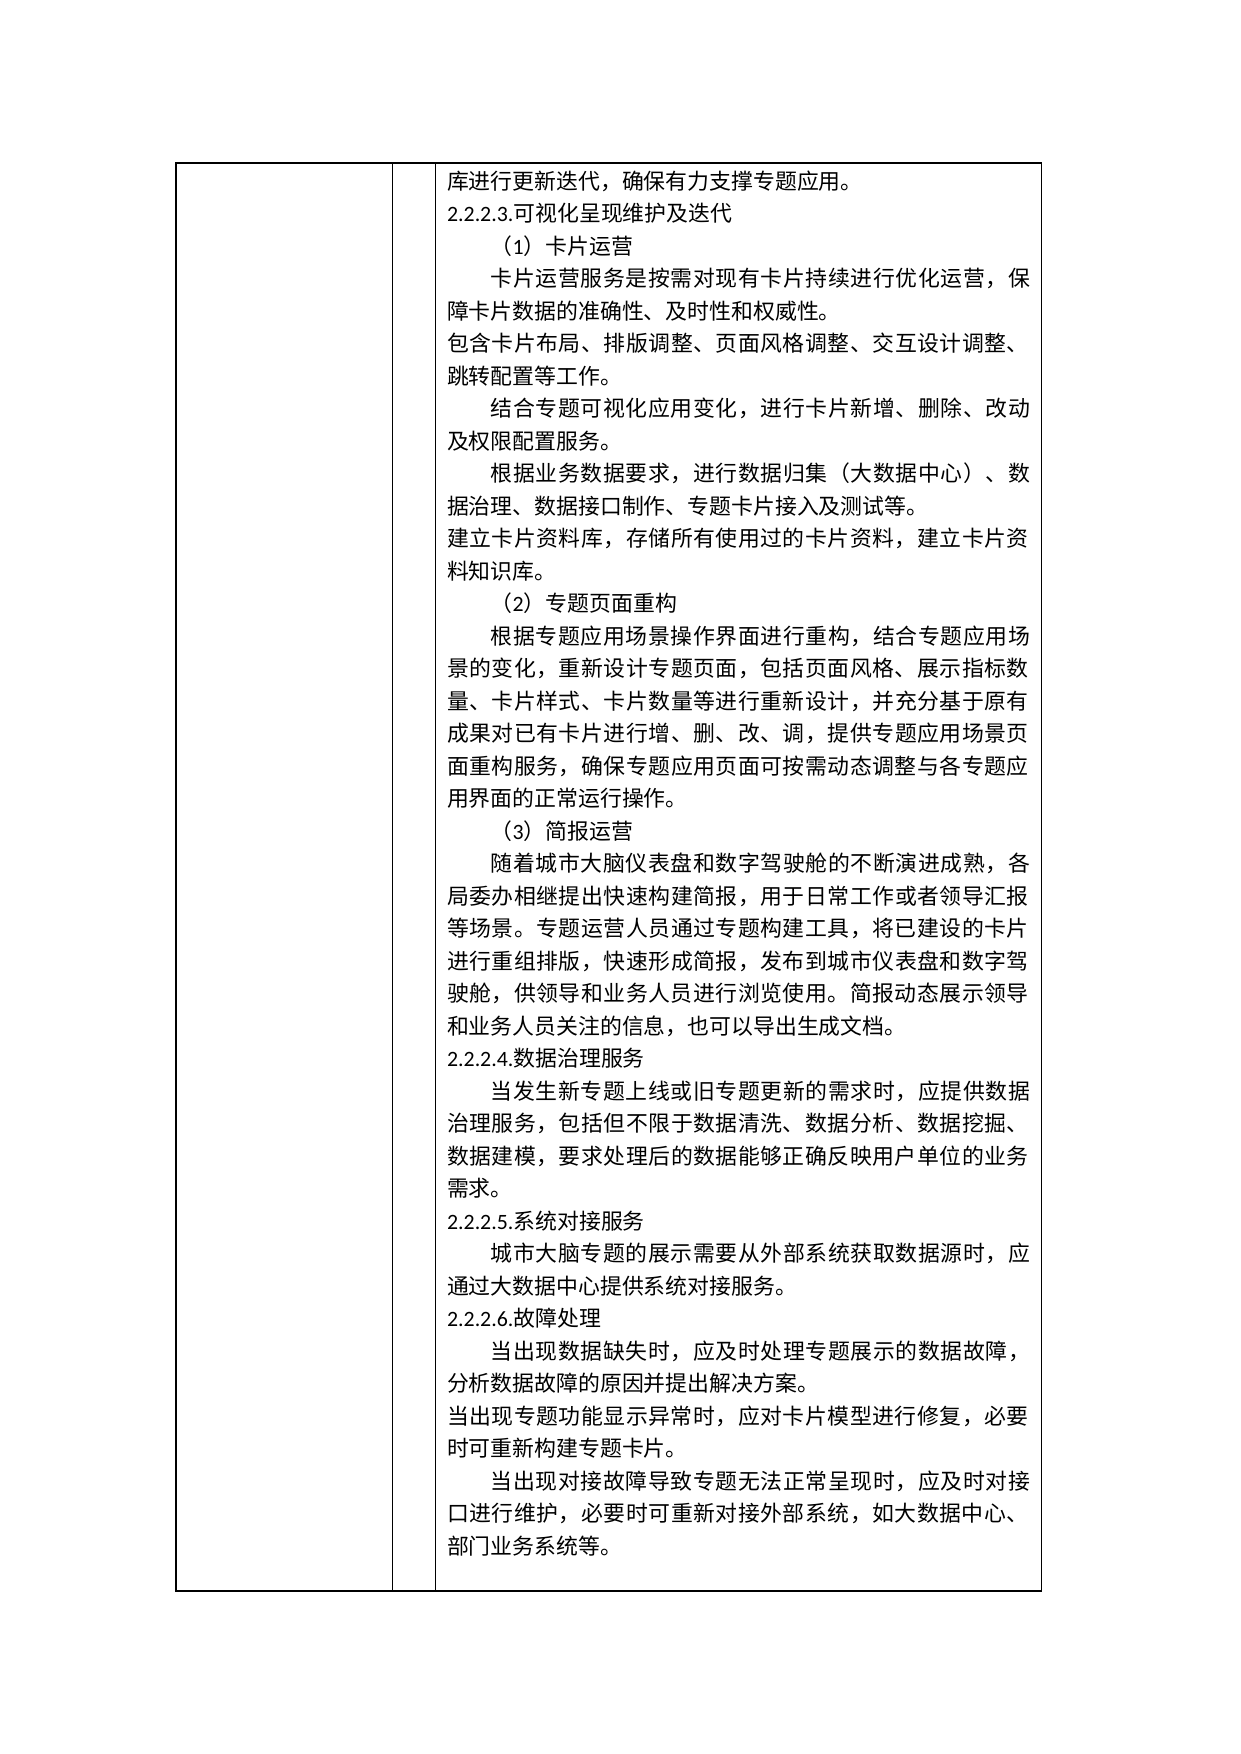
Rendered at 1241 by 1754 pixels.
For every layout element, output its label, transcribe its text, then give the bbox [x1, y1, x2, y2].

table_cell [177, 164, 392, 1590]
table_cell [436, 164, 1041, 1590]
table_cell 2 [393, 164, 435, 1590]
